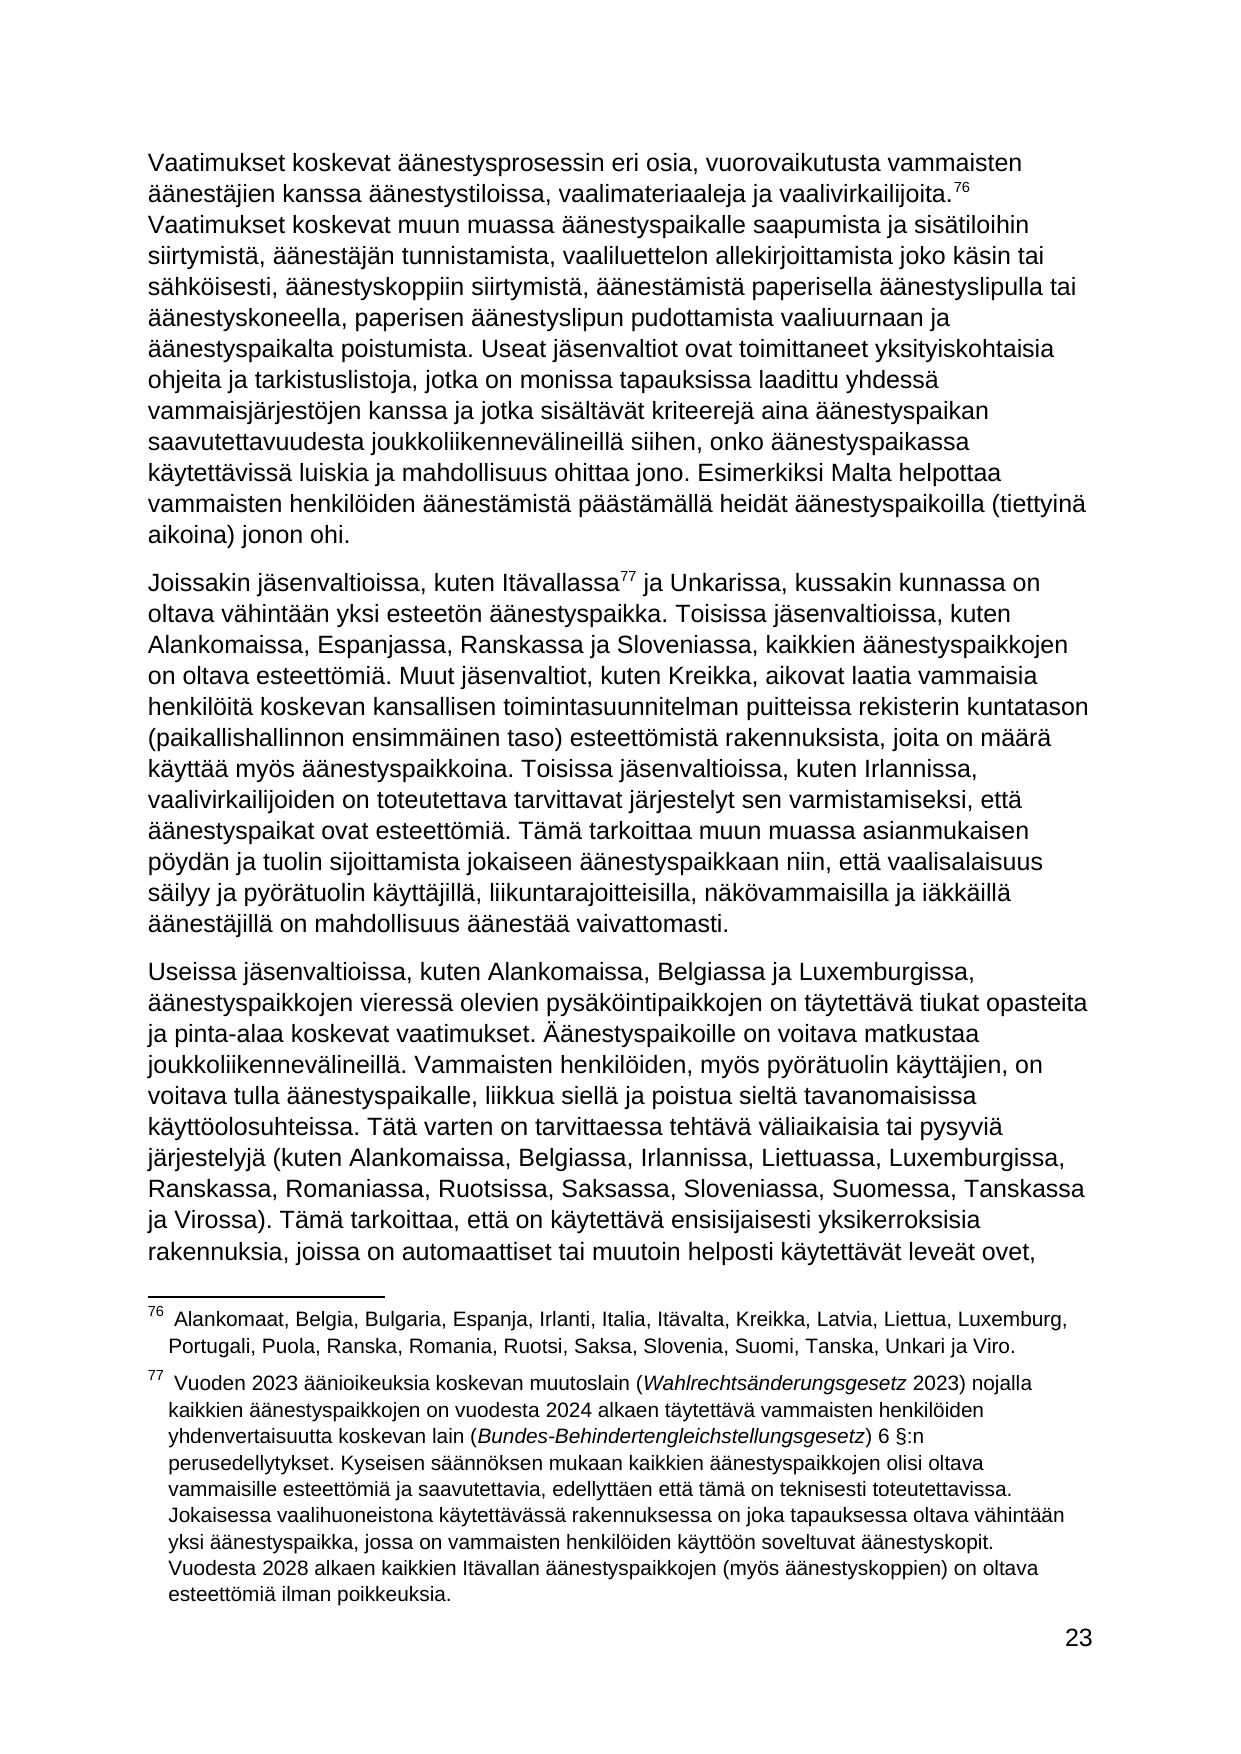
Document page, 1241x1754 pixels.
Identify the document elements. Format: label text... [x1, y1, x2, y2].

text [148, 148, 1092, 549]
text Joissakin jäsenvaltioissa, kuten Itävallassa ja Unkarissa, kussakin kunnassa on oltava vähintään yksi esteetön äänestyspaikka. Toisissa jäsenvaltioissa, kuten Alankomaissa, Espanjassa, Ranskassa ja Sloveniassa, kaikkien äänestyspaikkojen on oltava esteettömiä. Muut jäsenvaltiot, kuten Kreikka, aikovat laatia vammaisia henkilöitä koskevan kansallisen toimintasuunnitelman puitteissa rekisterin kuntatason (paikallishallinnon ensimmäinen taso) esteettömistä rakennuksista, joita on määrä käyttää myös äänestyspaikkoina. Toisissa jäsenvaltioissa, kuten Irlannissa, vaalivirkailijoiden on toteutettava tarvittavat järjestelyt sen varmistamiseksi, että äänestyspaikat ovat esteettömiä. Tämä tarkoittaa muun muassa asianmukaisen pöydän ja tuolin sijoittamista jokaiseen äänestyspaikkaan niin, että vaalisalaisuus säilyy ja pyörätuolin käyttäjillä, liikuntarajoitteisilla, näkövammaisilla ja iäkkäillä äänestäjillä on mahdollisuus äänestää vaivattomasti. [148, 568, 1092, 938]
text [148, 957, 1092, 1265]
